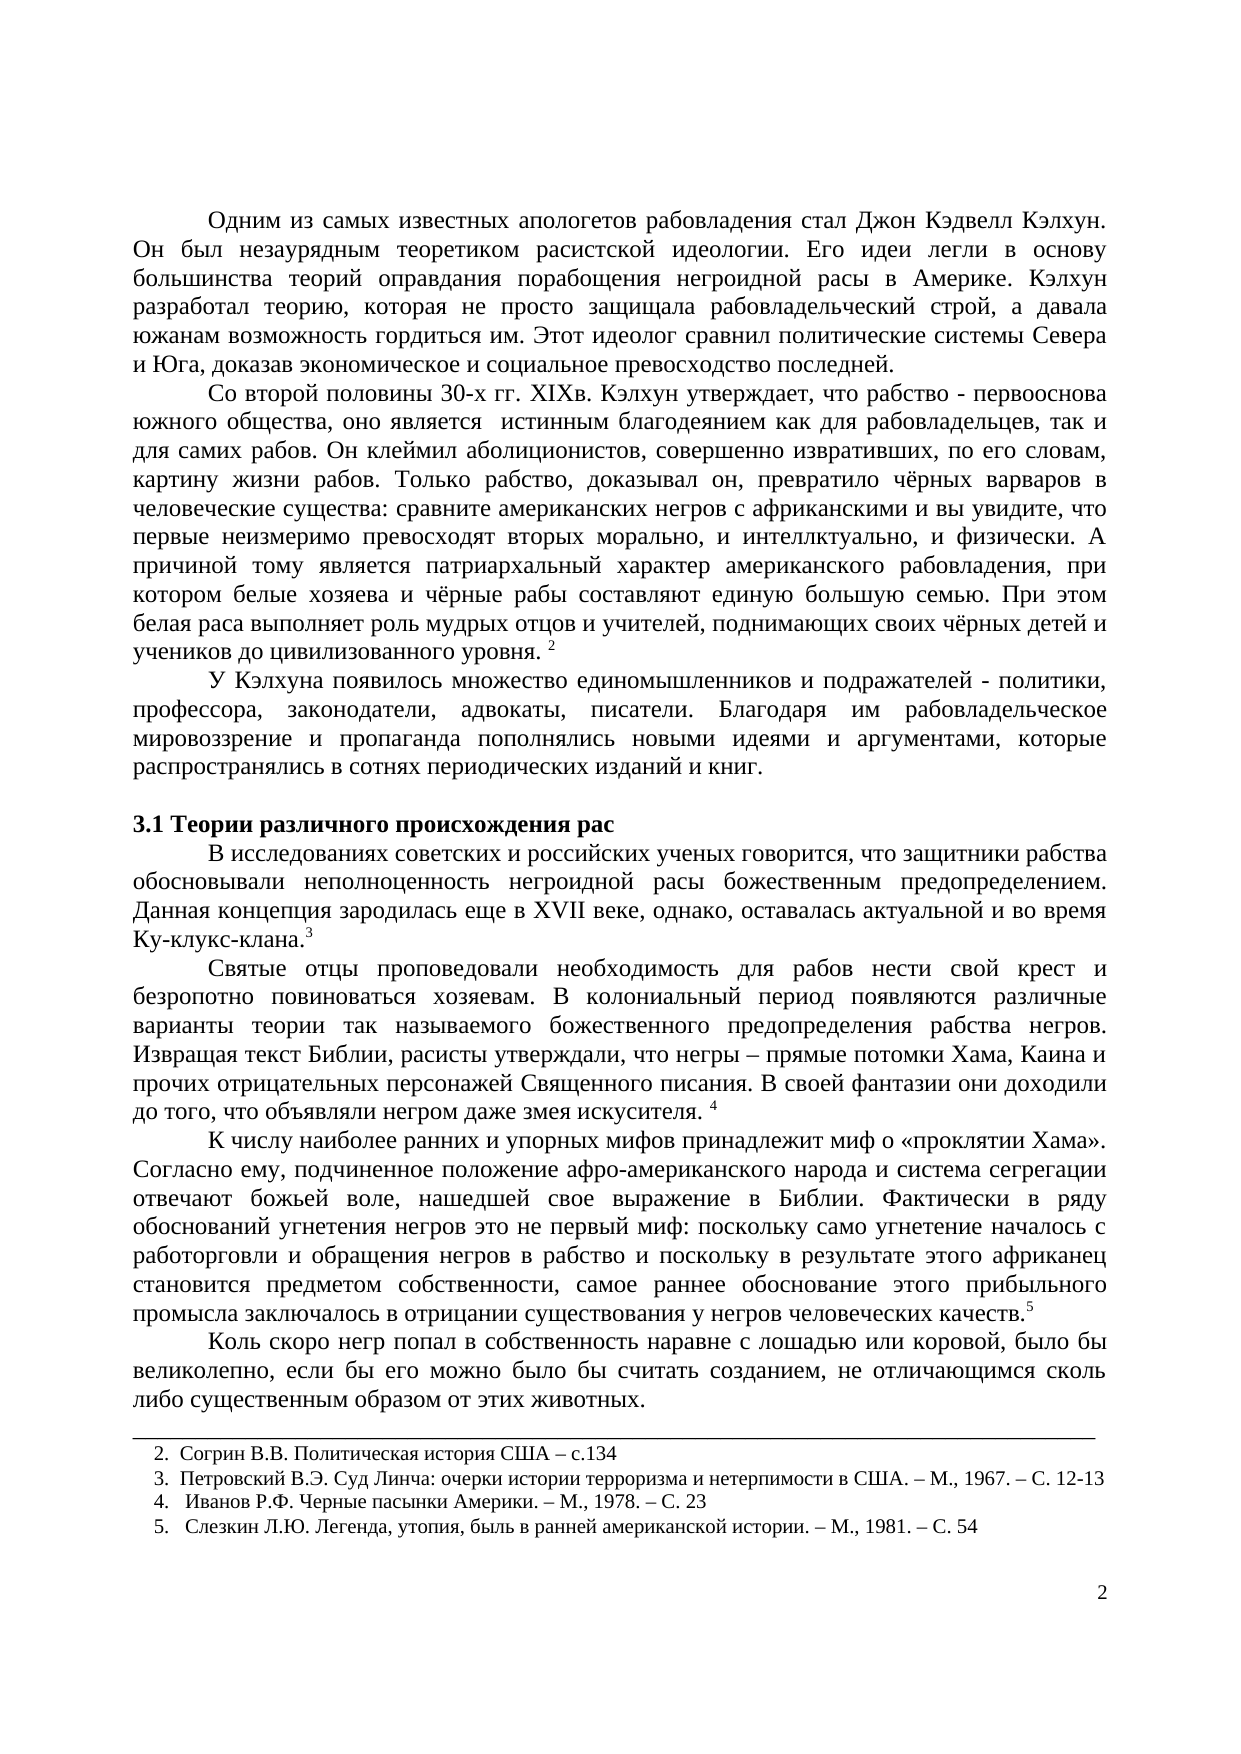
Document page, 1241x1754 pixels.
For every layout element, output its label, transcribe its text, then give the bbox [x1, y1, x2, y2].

text 5. Слезкин Л.Ю. Легенда, утопия, быль в ранней американской истории. – М., 1981. – С. 54 [133, 1513, 1108, 1538]
text 4. Иванов Р.Ф. Черные пасынки Америки. – М., 1978. – С. 23 [133, 1489, 1108, 1513]
text К числу наиболее ранних и упорных мифов принадлежит миф о «проклятии Хама». Согласно ему, подчиненное положение афро-американского народа и система сегрегации отвечают божьей воле, нашедшей свое выражение в Библии. Фактически в ряду обоснований угнетения негров это не первый миф: поскольку само угнетение началось с работорговли и обращения негров в рабство и поскольку в результате этого африканец становится предметом собственности, самое раннее обоснование этого прибыльного промысла заключалось в отрицании существования у негров человеческих качеств.5 [133, 1125, 1108, 1326]
text У Кэлхуна появилось множество единомышленников и подражателей - политики, профессора, законодатели, адвокаты, писатели. Благодаря им рабовладельческое мировоззрение и пропаганда пополнялись новыми идеями и аргументами, которые распространялись в сотнях периодических изданий и книг. [133, 665, 1108, 780]
text 3.1 Теории различного происхождения рас [133, 809, 1108, 838]
text _____________________________________________________________________________ [133, 1413, 1108, 1441]
text Одним из самых известных апологетов рабовладения стал Джон Кэдвелл Кэлхун. Он был незаурядным теоретиком расистской идеологии. Его идеи легли в основу большинства теорий оправдания порабощения негроидной расы в Америке. Кэлхун разработал теорию, которая не просто защищала рабовладельческий строй, а давала южанам возможность гордиться им. Этот идеолог сравнил политические системы Севера и Юга, доказав экономическое и социальное превосходство последней. [133, 205, 1108, 378]
text Святые отцы проповедовали необходимость для рабов нести свой крест и безропотно повиноваться хозяевам. В колониальный период появляются различные варианты теории так называемого божественного предопределения рабства негров. Извращая текст Библии, расисты утверждали, что негры – прямые потомки Хама, Каина и прочих отрицательных персонажей Священного писания. В своей фантазии они доходили до того, что объявляли негром даже змея искусителя. 4 [133, 953, 1108, 1125]
text 3. Петровский В.Э. Суд Линча: очерки истории терроризма и нетерпимости в США. – М., 1967. – С. 12-13 [133, 1465, 1108, 1489]
text Со второй половины 30-х гг. XIXв. Кэлхун утверждает, что рабство - первооснова южного общества, оно является истинным благодеянием как для рабовладельцев, так и для самих рабов. Он клеймил аболиционистов, совершенно извративших, по его словам, картину жизни рабов. Только рабство, доказывал он, превратило чёрных варваров в человеческие существа: сравните американских негров с африканскими и вы увидите, что первые неизмеримо превосходят вторых морально, и интеллктуально, и физически. А причиной тому является патриархальный характер американского рабовладения, при котором белые хозяева и чёрные рабы составляют единую большую семью. При этом белая раса выполняет роль мудрых отцов и учителей, поднимающих своих чёрных детей и учеников до цивилизованного уровня. 2 [133, 378, 1108, 665]
text В исследованиях советских и российских ученых говорится, что защитники рабства обосновывали неполноценность негроидной расы божественным предопределением. Данная концепция зародилась еще в XVII веке, однако, оставалась актуальной и во время Ку-клукс-клана.3 [133, 838, 1108, 953]
text 2. Согрин В.В. Политическая история США – с.134 [133, 1441, 1108, 1465]
text Коль скоро негр попал в собственность наравне с лошадью или коровой, было бы великолепно, если бы его можно было бы считать созданием, не отличающимся сколь либо существенным образом от этих животных. [133, 1326, 1108, 1413]
